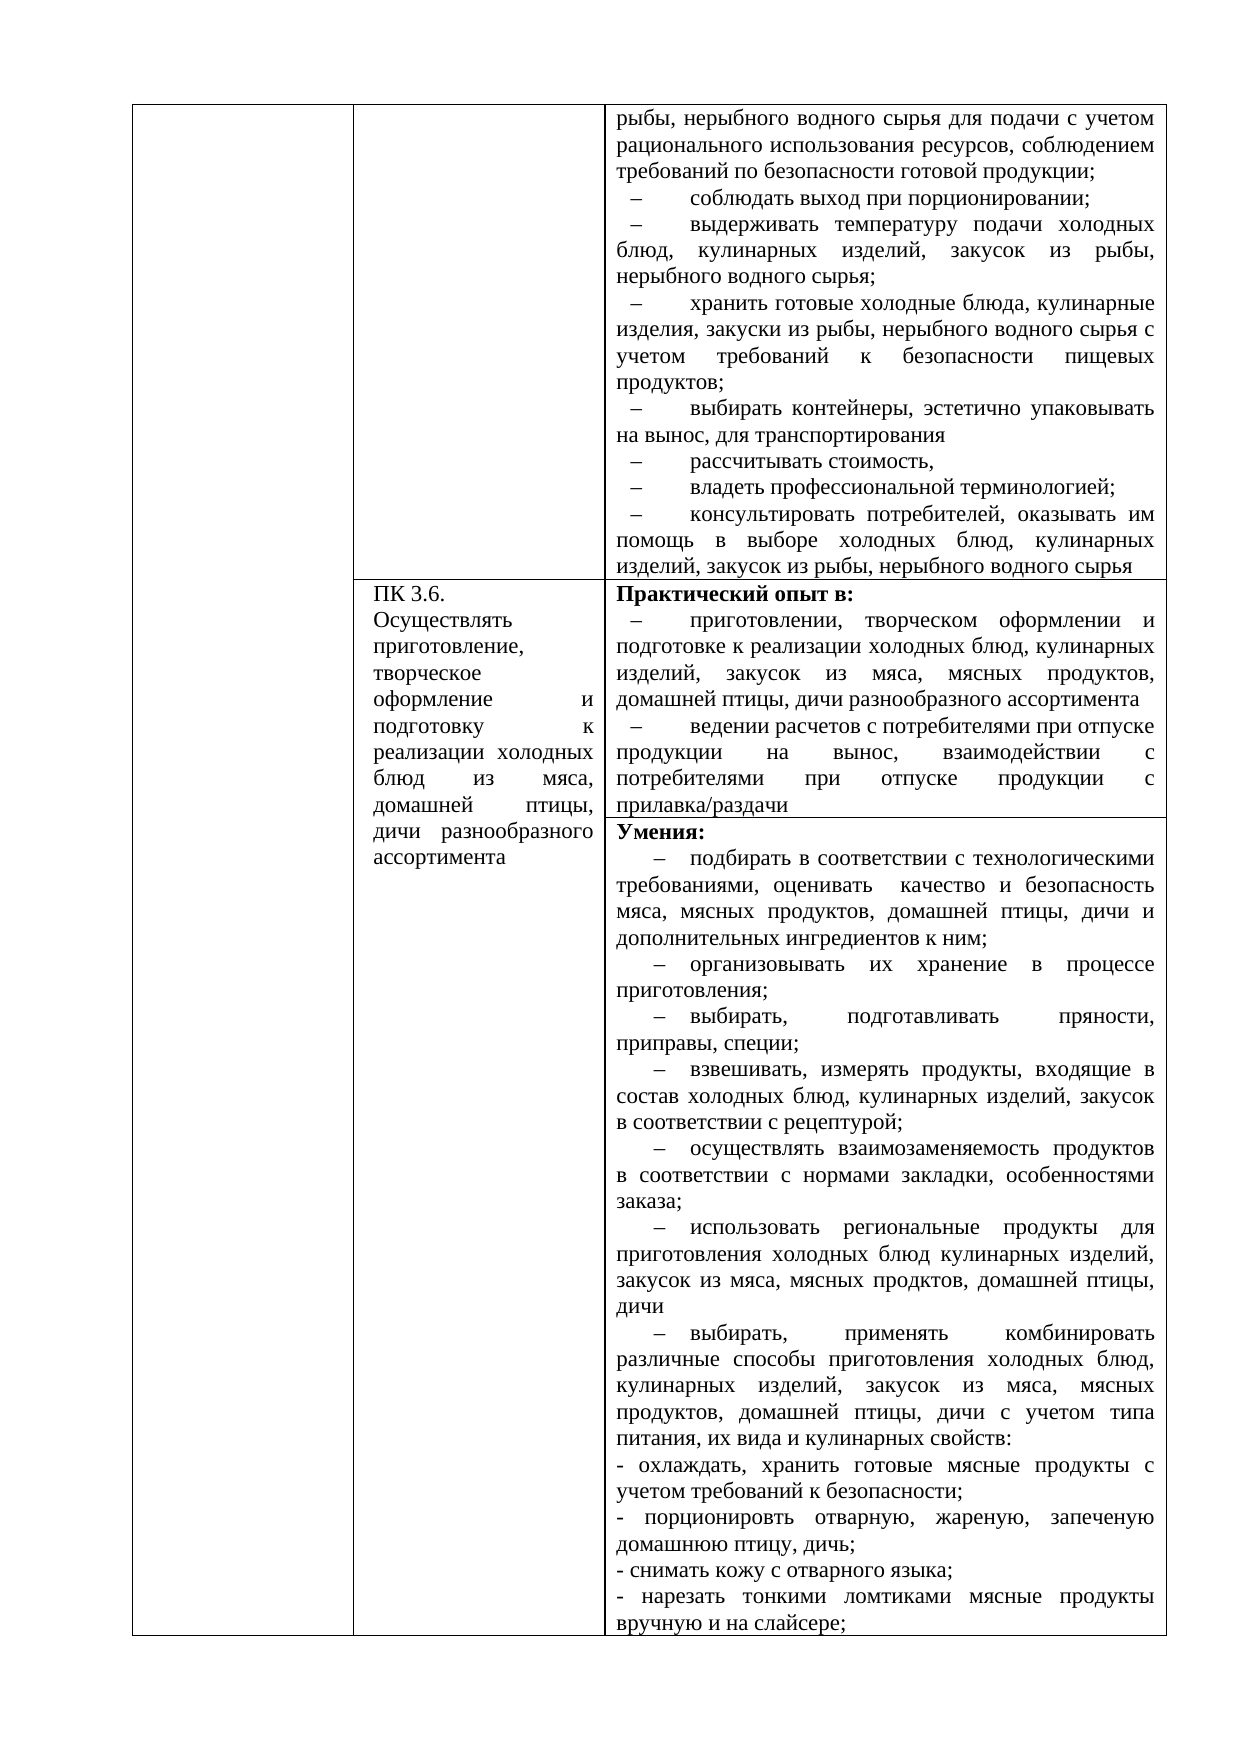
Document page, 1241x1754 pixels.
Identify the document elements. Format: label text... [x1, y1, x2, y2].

table_cell ПК 3.6. Осуществлять приготовление, творческое оформление и подготовку к реализации холодных блюд из мяса, домашней птицы, дичи разнообразного ассортимента [354, 580, 604, 1635]
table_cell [606, 105, 1166, 579]
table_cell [606, 818, 1166, 1635]
table_cell Практический опыт в: приготовлении, творческом оформлении и подготовке к реализации холодных блюд, кулинарных изделий, закусок из мяса, мясных продуктов, домашней птицы, дичи разнообразного ассортимента ведении расчетов с потребителями при отпуске продукции на вынос, взаимодействии с потребителями при отпуске продукции с прилавка/раздачи [606, 580, 1166, 817]
